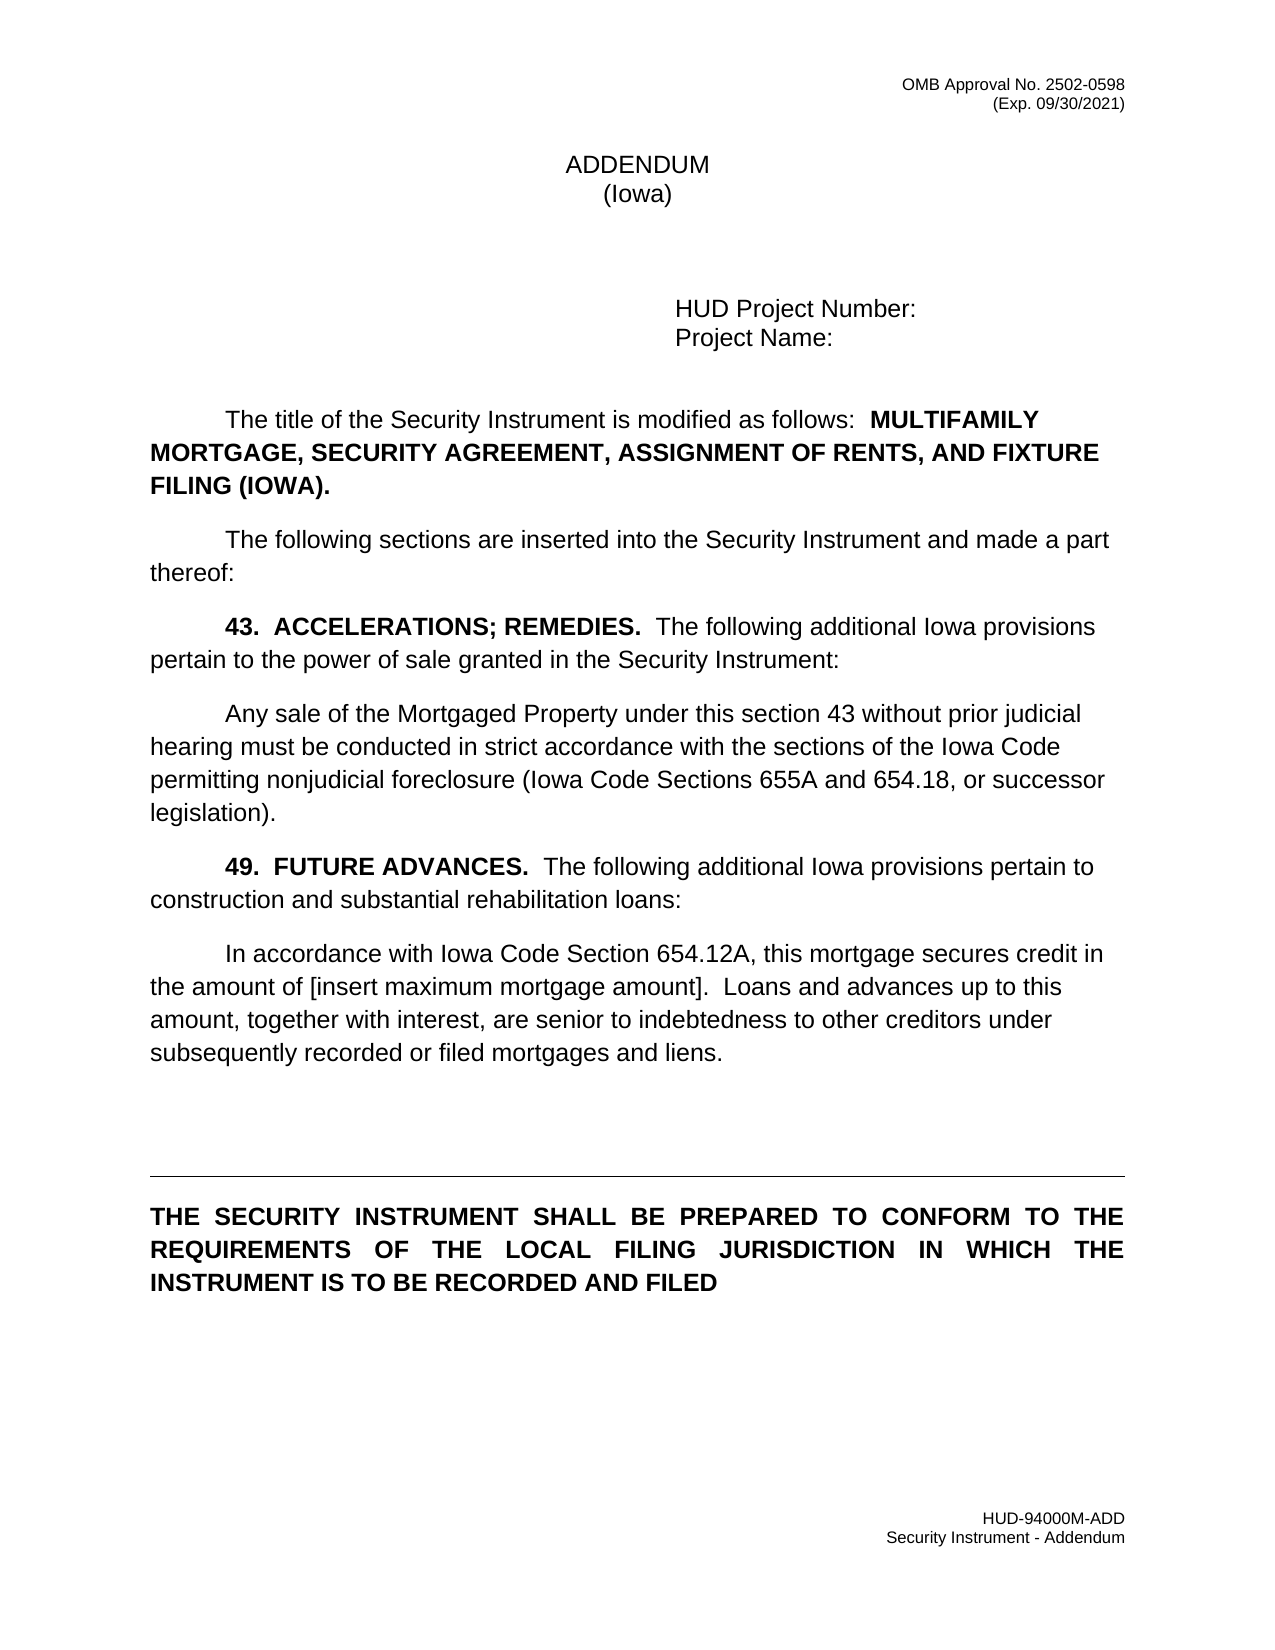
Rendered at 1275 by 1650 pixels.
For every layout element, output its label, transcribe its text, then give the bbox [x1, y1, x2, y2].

text The following sections are inserted into the Security Instrument and made a part thereof: [150, 525, 1125, 587]
text 49. FUTURE ADVANCES. The following additional Iowa provisions pertain to construction and substantial rehabilitation loans: [150, 852, 1125, 913]
text In accordance with Iowa Code Section 654.12A, this mortgage secures credit in the amount of [insert maximum mortgage amount]. Loans and advances up to this amount, together with interest, are senior to indebtedness to other creditors under subsequently recorded or filed mortgages and liens. [150, 938, 1125, 1066]
text THE SECURITY INSTRUMENT SHALL BE PREPARED TO CONFORM TO THE REQUIREMENTS OF THE LOCAL FILING JURISDICTION IN WHICH THE INSTRUMENT IS TO BE RECORDED AND FILED [150, 1202, 1125, 1297]
text Any sale of the Mortgaged Property under this section 43 without prior judicial hearing must be conducted in strict accordance with the sections of the Iowa Code permitting nonjudicial foreclosure (Iowa Code Sections 655A and 654.18, or successor legislation). [150, 699, 1125, 827]
text ADDENDUM [150, 150, 1125, 179]
text (Iowa) [150, 179, 1125, 207]
text 43. ACCELERATIONS; REMEDIES. The following additional Iowa provisions pertain to the power of sale granted in the Security Instrument: [150, 612, 1125, 674]
text HUD Project Number: [600, 294, 1125, 322]
text The title of the Security Instrument is modified as follows: MULTIFAMILY MORTGAGE, SECURITY AGREEMENT, ASSIGNMENT OF RENTS, AND FIXTURE FILING (IOWA). [150, 405, 1125, 500]
text Project Name: [150, 322, 1125, 351]
